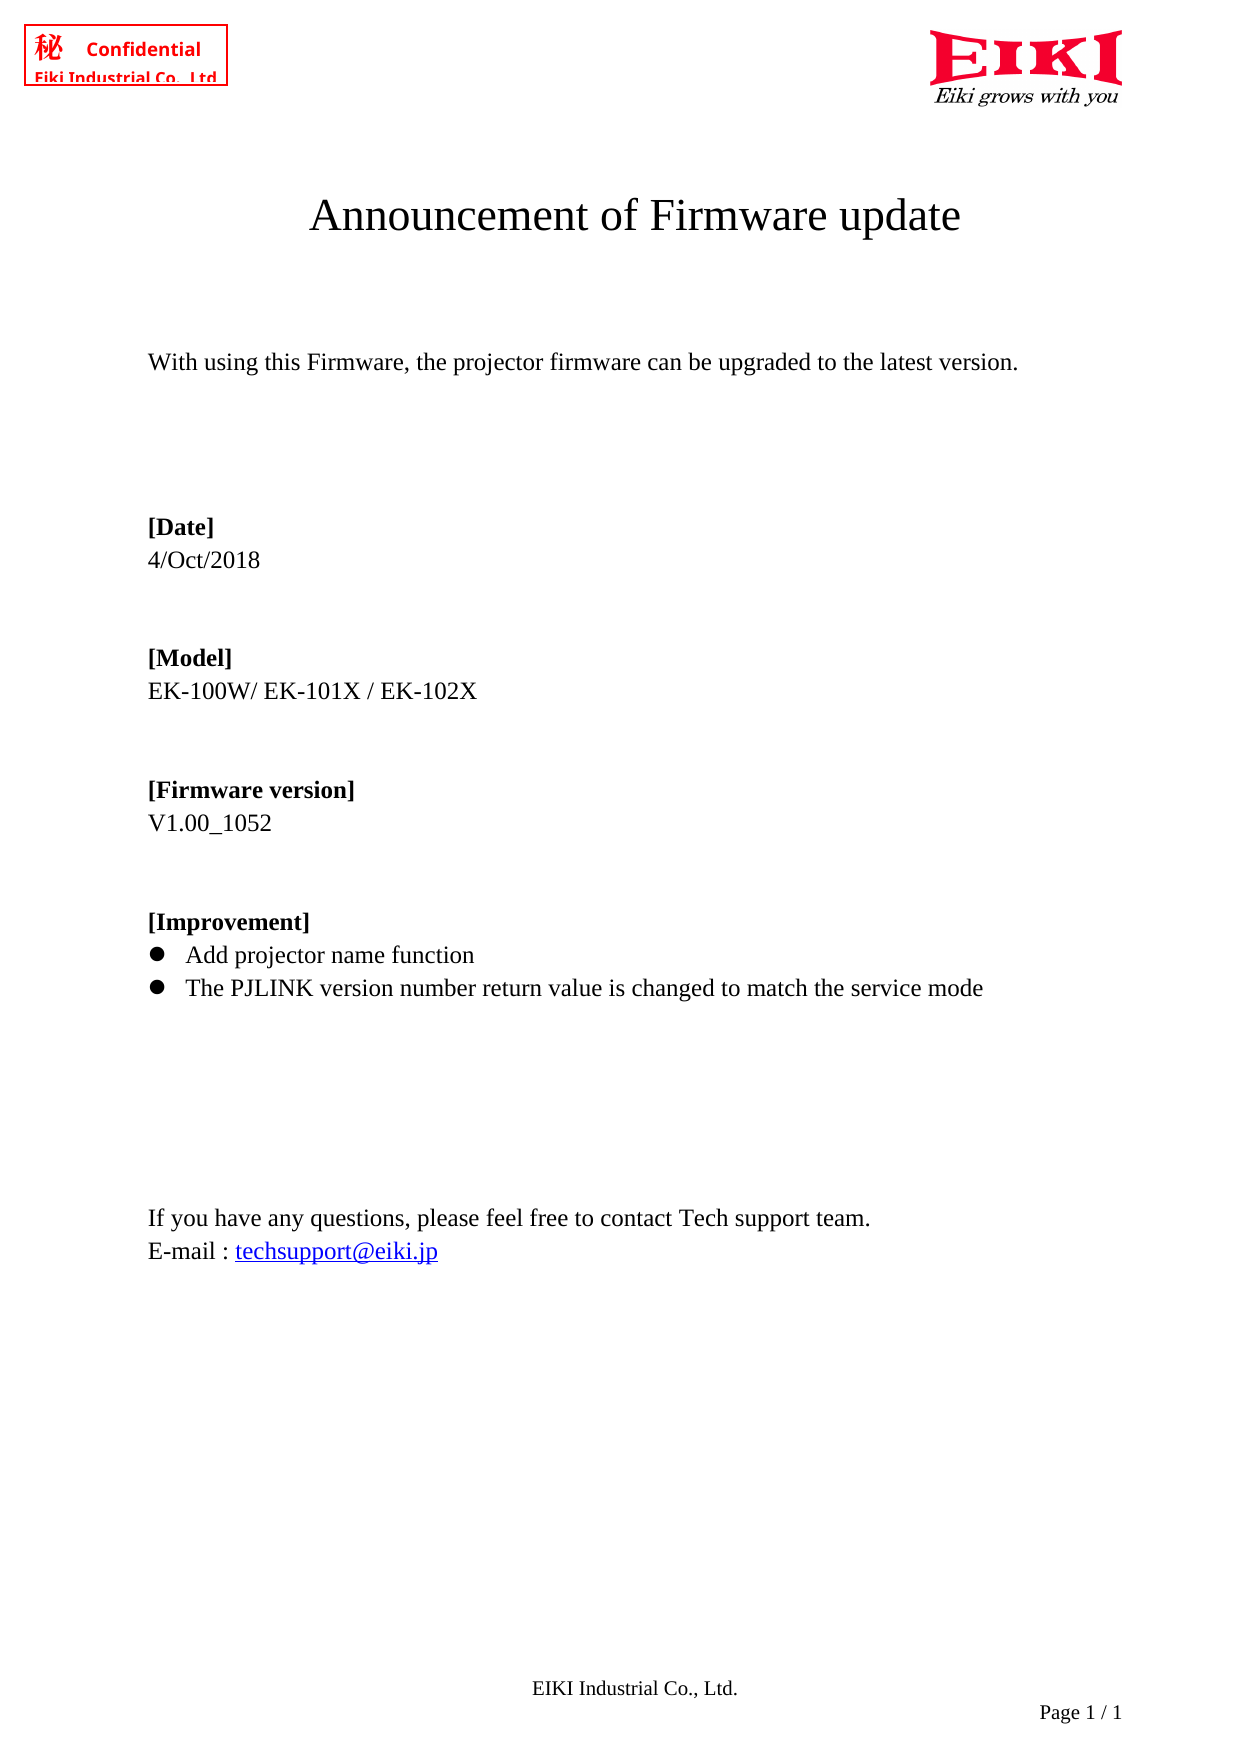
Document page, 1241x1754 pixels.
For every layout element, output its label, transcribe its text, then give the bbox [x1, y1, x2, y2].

text If you have any questions, please feel free to contact Tech support team. [148, 1201, 1122, 1234]
list The PJLINK version number return value is changed to match the service mode [148, 971, 1122, 1003]
text V1.00_1052 [148, 806, 1122, 839]
picture [930, 29, 1123, 108]
text [Date] [148, 510, 1122, 543]
text With using this Firmware, the projector firmware can be upgraded to the latest version. [148, 345, 1122, 378]
text EK-100W/ EK-101X / EK-102X [148, 674, 1122, 707]
text [Model] [148, 641, 1122, 674]
text [Firmware version] [148, 773, 1122, 806]
text 4/Oct/2018 [148, 543, 1122, 576]
text E-mail : techsupport@eiki.jp [148, 1234, 1122, 1267]
text [Improvement] [148, 905, 1122, 938]
text Announcement of Firmware update [148, 181, 1122, 246]
list Add projector name function [148, 938, 1122, 971]
